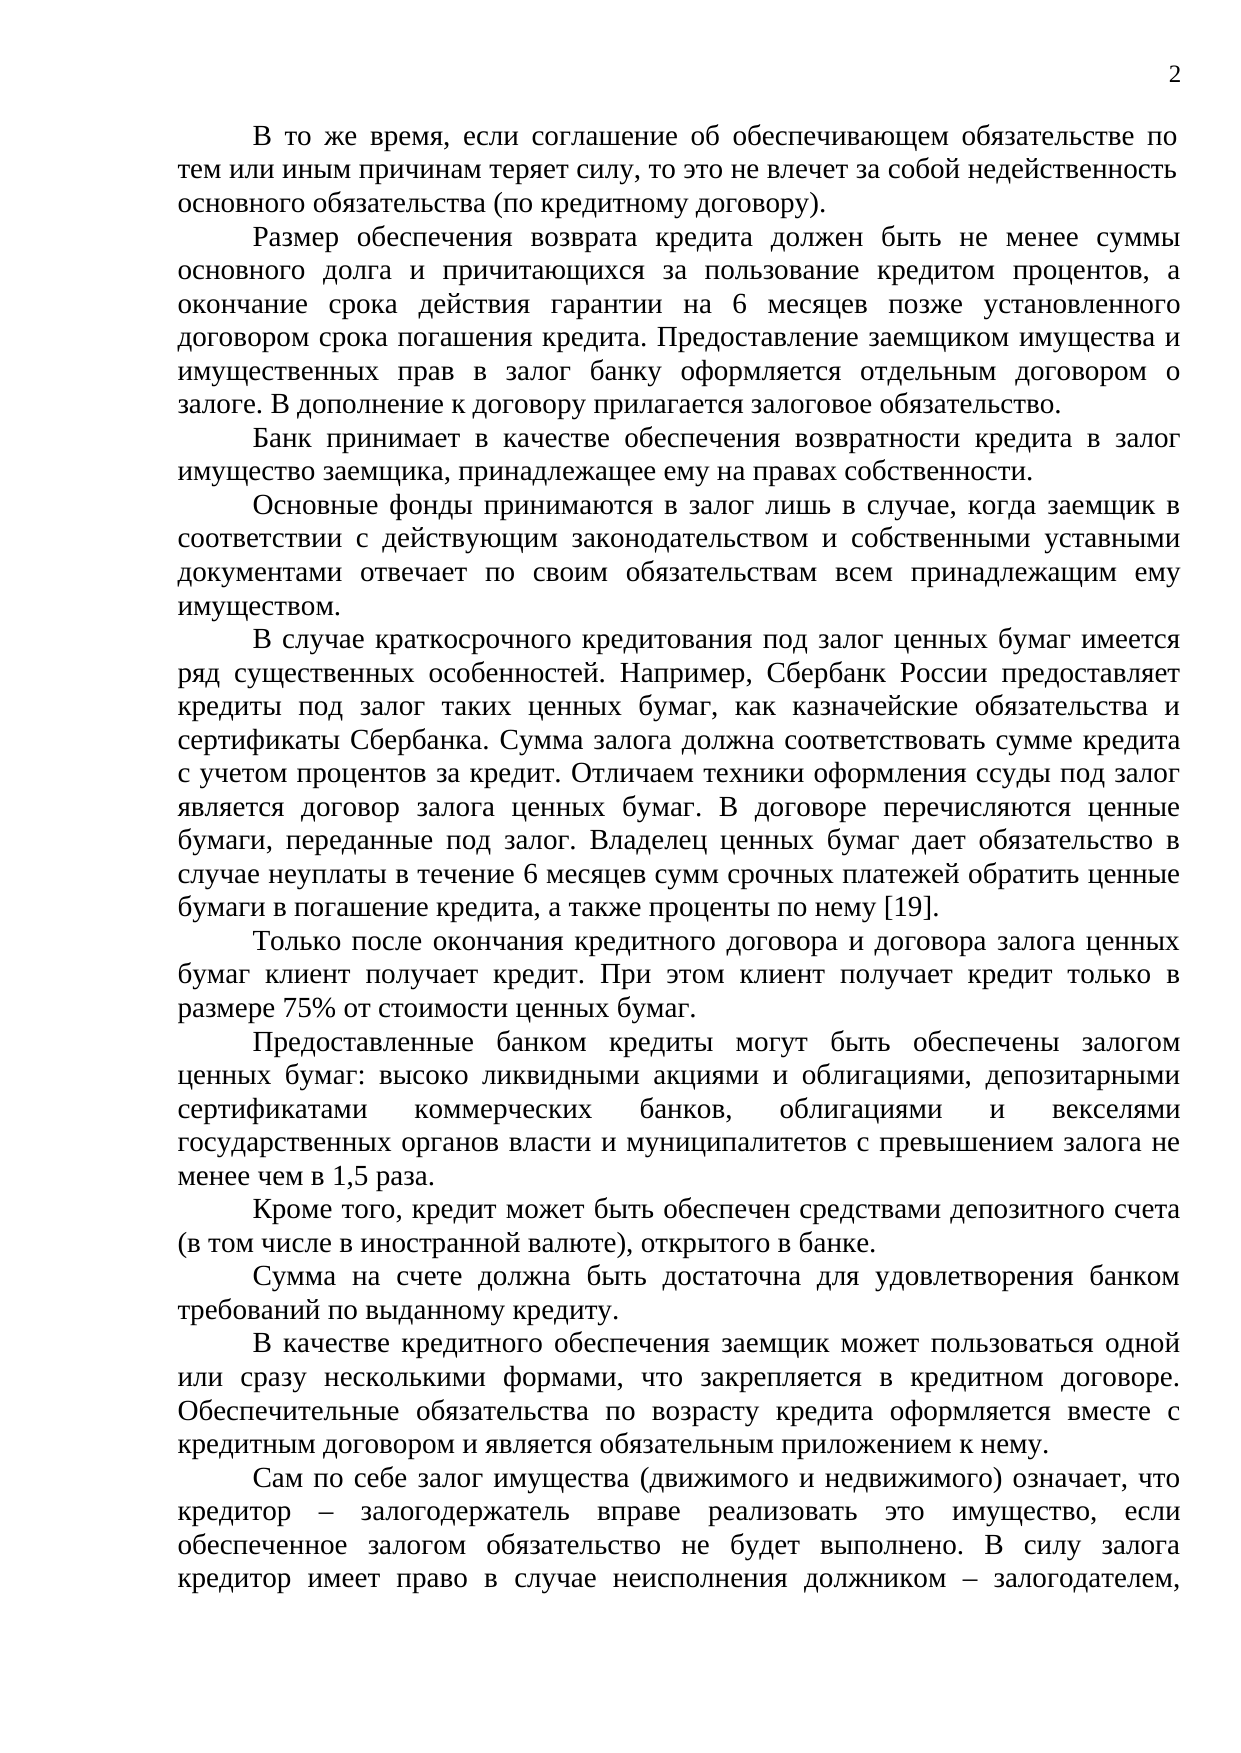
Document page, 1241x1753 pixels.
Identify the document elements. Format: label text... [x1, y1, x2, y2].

text Предоставленные банком кредиты могут быть обеспечены залогом ценных бумаг: высоко ликвидными акциями и облигациями, депозитарными сертификатами коммерческих банков, облигациями и векселями государственных органов власти и муниципалитетов с превышением залога не менее чем в 1,5 раза. [177, 1024, 1181, 1191]
text Размер обеспечения возврата кредита должен быть не менее суммы основного долга и причитающихся за пользование кредитом процентов, а окончание срока действия гарантии на 6 месяцев позже установленного договором срока погашения кредита. Предоставление заемщиком имущества и имущественных прав в залог банку оформляется отдельным договором о залоге. В дополнение к договору прилагается залоговое обязательство. [177, 219, 1181, 420]
text В случае краткосрочного кредитования под залог ценных бумаг имеется ряд существенных особенностей. Например, Сбербанк России предоставляет кредиты под залог таких ценных бумаг, как казначейские обязательства и сертификаты Сбербанка. Сумма залога должна соответствовать сумме кредита с учетом процентов за кредит. Отличаем техники оформления ссуды под залог является договор залога ценных бумаг. В договоре перечисляются ценные бумаги, переданные под залог. Владелец ценных бумаг дает обязательство в случае неуплаты в течение 6 месяцев сумм срочных платежей обратить ценные бумаги в погашение кредита, а также проценты по нему [19]. [177, 621, 1181, 923]
text Только после окончания кредитного договора и договора залога ценных бумаг клиент получает кредит. При этом клиент получает кредит только в размере 75% от стоимости ценных бумаг. [177, 923, 1181, 1024]
text Сумма на счете должна быть достаточна для удовлетворения банком требований по выданному кредиту. [177, 1258, 1181, 1326]
text В качестве кредитного обеспечения заемщик может пользоваться одной или сразу несколькими формами, что закрепляется в кредитном договоре. Обеспечительные обязательства по возрасту кредита оформляется вместе с кредитным договором и является обязательным приложением к нему. [177, 1326, 1181, 1460]
text В то же время, если соглашение об обеспечивающем обязательстве по тем или иным причинам теряет силу, то это не влечет за собой недейственность основного обязательства (по кредитному договору). [177, 118, 1178, 219]
text Основные фонды принимаются в залог лишь в случае, когда заемщик в соответствии с действующим законодательством и собственными уставными документами отвечает по своим обязательствам всем принадлежащим ему имуществом. [177, 487, 1181, 621]
text Банк принимает в качестве обеспечения возвратности кредита в залог имущество заемщика, принадлежащее ему на правах собственности. [177, 420, 1181, 487]
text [177, 1460, 1181, 1594]
text Кроме того, кредит может быть обеспечен средствами депозитного счета (в том числе в иностранной валюте), открытого в банке. [177, 1191, 1181, 1258]
